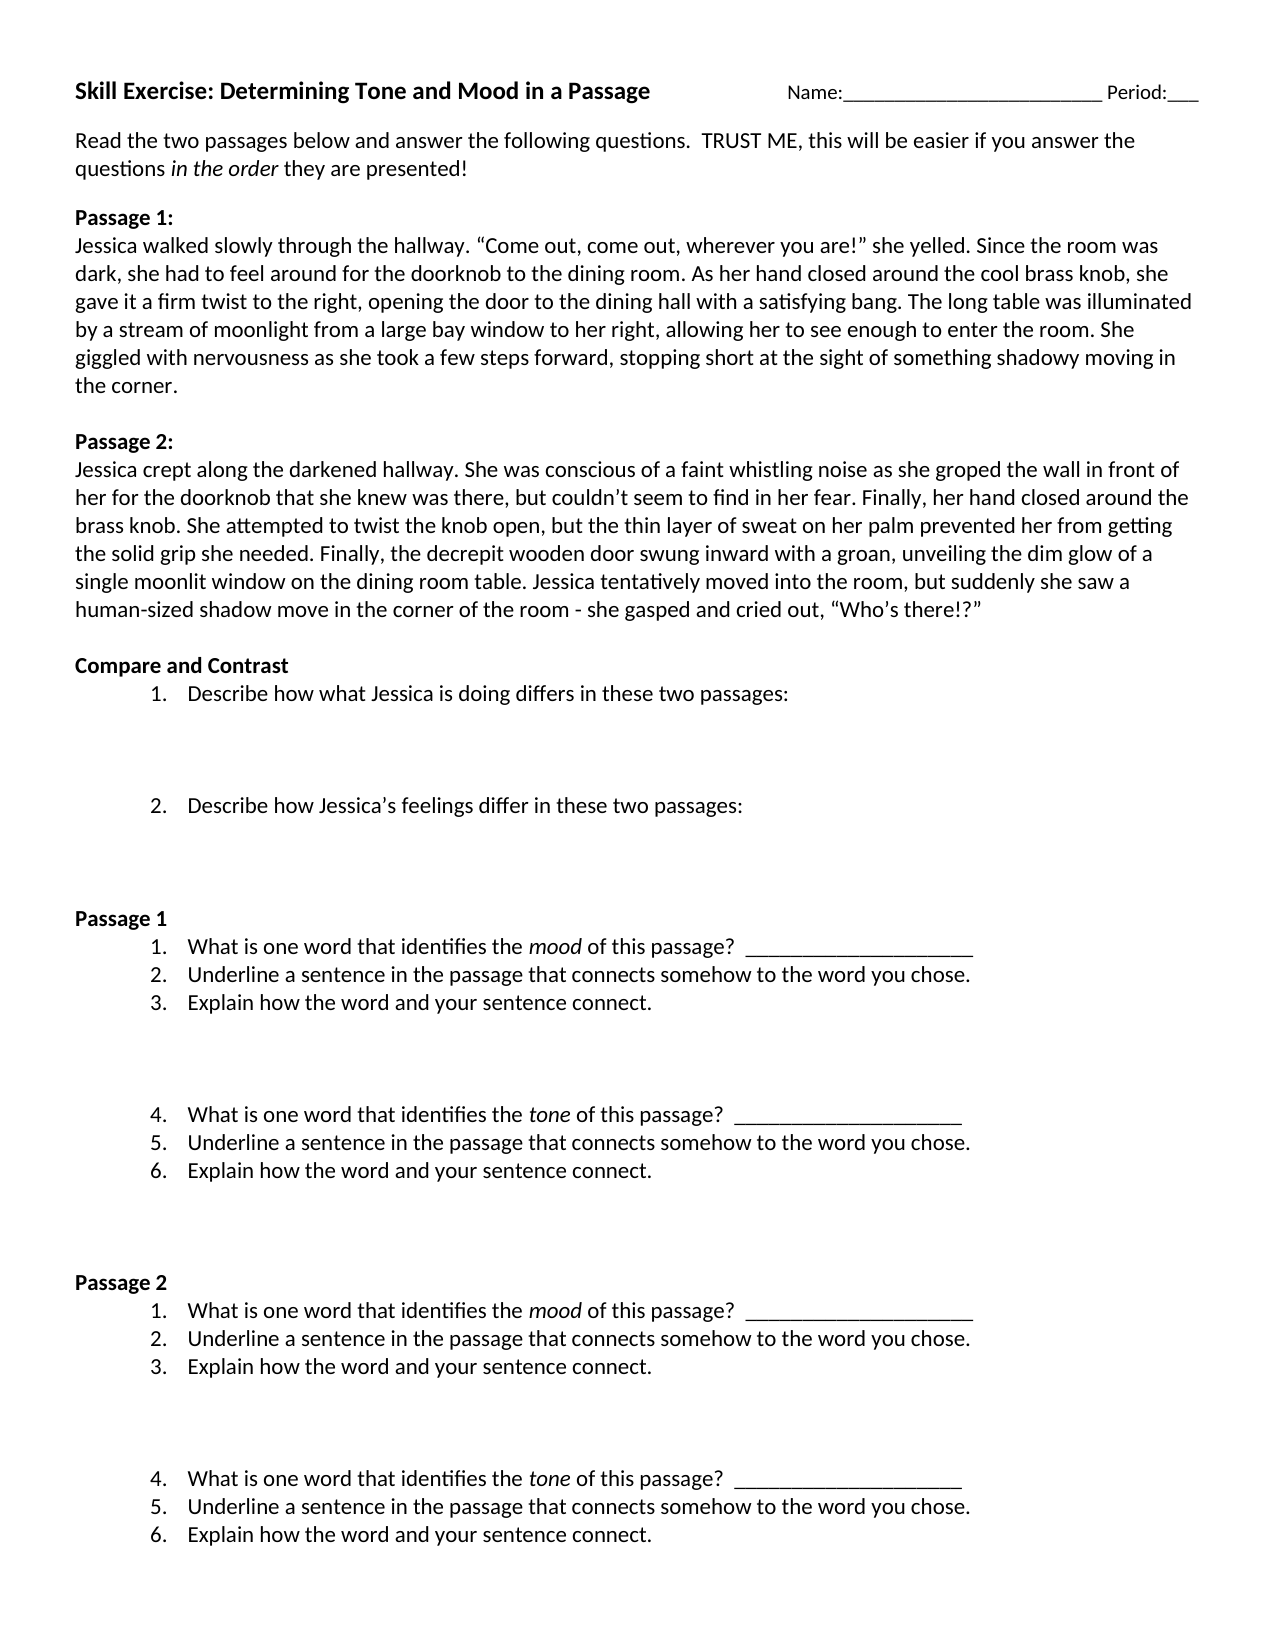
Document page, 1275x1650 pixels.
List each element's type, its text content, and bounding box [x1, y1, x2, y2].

list Describe how what Jessica is doing differs in these two passages: [150, 679, 1200, 708]
list Underline a sentence in the passage that connects somehow to the word you chose. [150, 1128, 1200, 1156]
text Skill Exercise: Determining Tone and Mood in a Passage Name:_________________________ Period:___ [75, 75, 1200, 106]
text Jessica walked slowly through the hallway. “Come out, come out, wherever you are!” she yelled. Since the room was dark, she had to feel around for the doorknob to the dining room. As her hand closed around the cool brass knob, she gave it a firm twist to the right, opening the door to the dining hall with a satisfying bang. The long table was illuminated by a stream of moonlight from a large bay window to her right, allowing her to see enough to enter the room. She giggled with nervousness as she took a few steps forward, stopping short at the sight of something shadowy moving in the corner. [75, 231, 1200, 399]
text Jessica crept along the darkened hallway. She was conscious of a faint whistling noise as she groped the wall in front of her for the doorknob that she knew was there, but couldn’t seem to find in her fear. Finally, her hand closed around the brass knob. She attempted to twist the knob open, but the thin layer of sweat on her palm prevented her from getting the solid grip she needed. Finally, the decrepit wooden door swung inward with a groan, unveiling the dim glow of a single moonlit window on the dining room table. Jessica tentatively moved into the room, but suddenly she saw a human-sized shadow move in the corner of the room - she gasped and cried out, “Who’s there!?” [75, 455, 1200, 623]
list Underline a sentence in the passage that connects somehow to the word you chose. [150, 960, 1200, 988]
text Read the two passages below and answer the following questions. TRUST ME, this will be easier if you answer the questions in the order they are presented! [75, 126, 1200, 182]
list Explain how the word and your sentence connect. [150, 988, 1200, 1016]
list Explain how the word and your sentence connect. [150, 1156, 1200, 1184]
list Explain how the word and your sentence connect. [150, 1352, 1200, 1380]
text Passage 2: [75, 427, 1200, 455]
list What is one word that identifies the tone of this passage? ____________________ [150, 1100, 1200, 1128]
list What is one word that identifies the mood of this passage? ____________________ [150, 1296, 1200, 1324]
list Underline a sentence in the passage that connects somehow to the word you chose. [150, 1324, 1200, 1352]
list What is one word that identifies the tone of this passage? ____________________ [150, 1464, 1200, 1492]
list Underline a sentence in the passage that connects somehow to the word you chose. [150, 1492, 1200, 1520]
text Passage 1 [75, 904, 1200, 932]
list Explain how the word and your sentence connect. [150, 1520, 1200, 1548]
list What is one word that identifies the mood of this passage? ____________________ [150, 932, 1200, 960]
list Describe how Jessica’s feelings differ in these two passages: [150, 792, 1200, 820]
text Passage 1: [75, 203, 1200, 231]
text Compare and Contrast [75, 652, 1200, 679]
text Passage 2 [75, 1268, 1200, 1296]
